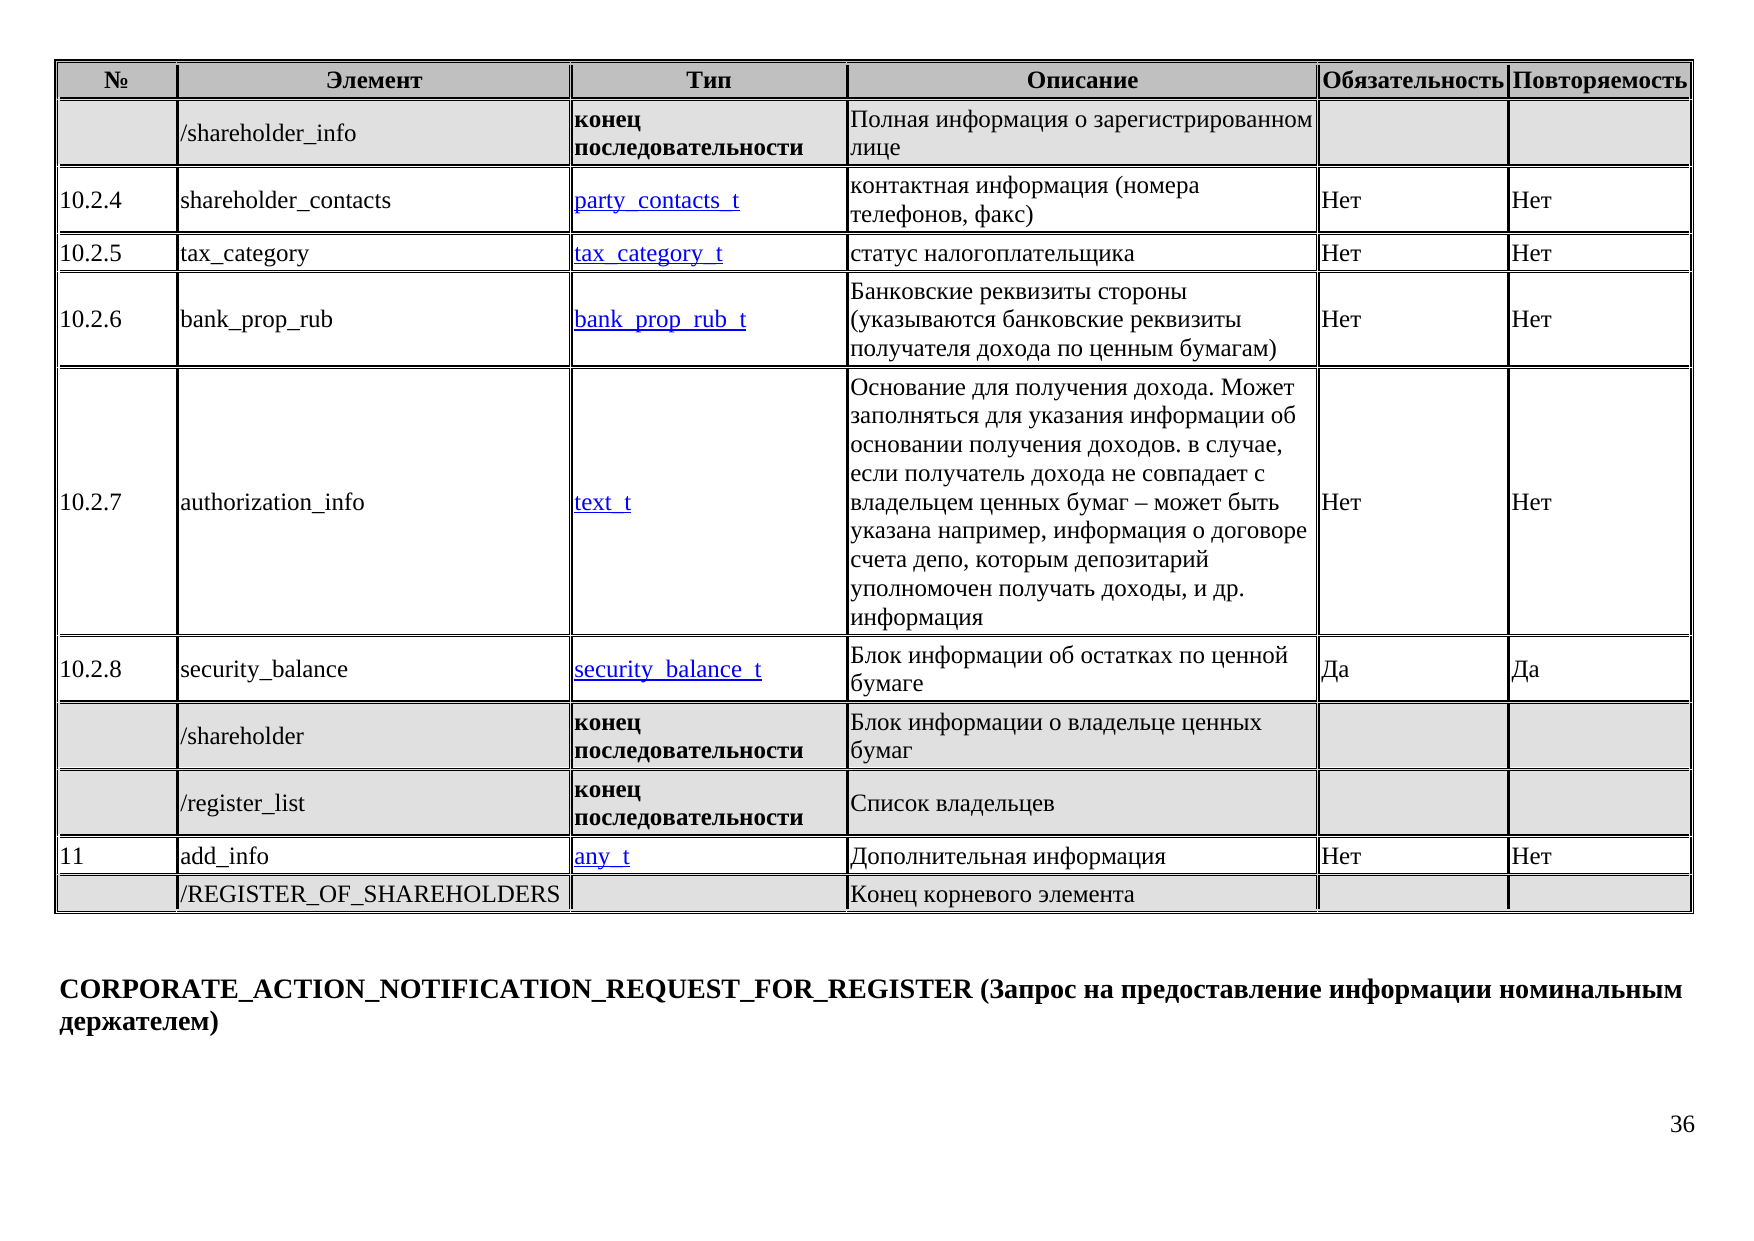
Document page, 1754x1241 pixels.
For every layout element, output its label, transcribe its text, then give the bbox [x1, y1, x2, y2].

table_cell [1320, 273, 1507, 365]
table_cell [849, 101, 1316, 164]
table_header Обязательность [1318, 63, 1508, 97]
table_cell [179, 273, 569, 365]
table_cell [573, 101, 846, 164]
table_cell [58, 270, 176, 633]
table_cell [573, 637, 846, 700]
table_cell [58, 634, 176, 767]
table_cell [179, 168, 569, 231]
table_header Описание [847, 61, 1318, 97]
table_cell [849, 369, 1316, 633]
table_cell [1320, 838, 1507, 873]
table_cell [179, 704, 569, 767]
table_header Повторяемость [1508, 63, 1690, 97]
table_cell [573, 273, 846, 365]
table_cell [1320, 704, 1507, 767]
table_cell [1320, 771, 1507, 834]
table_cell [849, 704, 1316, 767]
table_header Элемент [177, 61, 571, 97]
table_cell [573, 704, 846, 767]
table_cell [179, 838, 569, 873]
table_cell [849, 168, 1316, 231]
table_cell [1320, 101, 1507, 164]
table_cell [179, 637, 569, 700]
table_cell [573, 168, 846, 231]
subtitle CORPORATE_ACTION_NOTIFICATION_REQUEST_FOR_REGISTER (Запрос на предоставление информации номинальным держателем) [59, 972, 1695, 1037]
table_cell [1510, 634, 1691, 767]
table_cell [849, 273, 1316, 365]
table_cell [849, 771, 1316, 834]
table_header Тип [571, 61, 847, 97]
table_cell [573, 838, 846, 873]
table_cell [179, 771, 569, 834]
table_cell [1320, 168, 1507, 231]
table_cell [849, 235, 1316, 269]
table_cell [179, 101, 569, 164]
table_header № [58, 61, 177, 97]
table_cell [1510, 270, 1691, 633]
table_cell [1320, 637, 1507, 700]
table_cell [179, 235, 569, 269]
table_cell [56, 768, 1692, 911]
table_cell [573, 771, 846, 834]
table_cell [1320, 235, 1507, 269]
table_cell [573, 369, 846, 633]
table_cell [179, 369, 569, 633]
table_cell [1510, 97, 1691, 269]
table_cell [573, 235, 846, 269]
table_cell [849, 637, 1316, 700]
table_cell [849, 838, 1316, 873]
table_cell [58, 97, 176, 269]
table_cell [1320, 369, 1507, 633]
